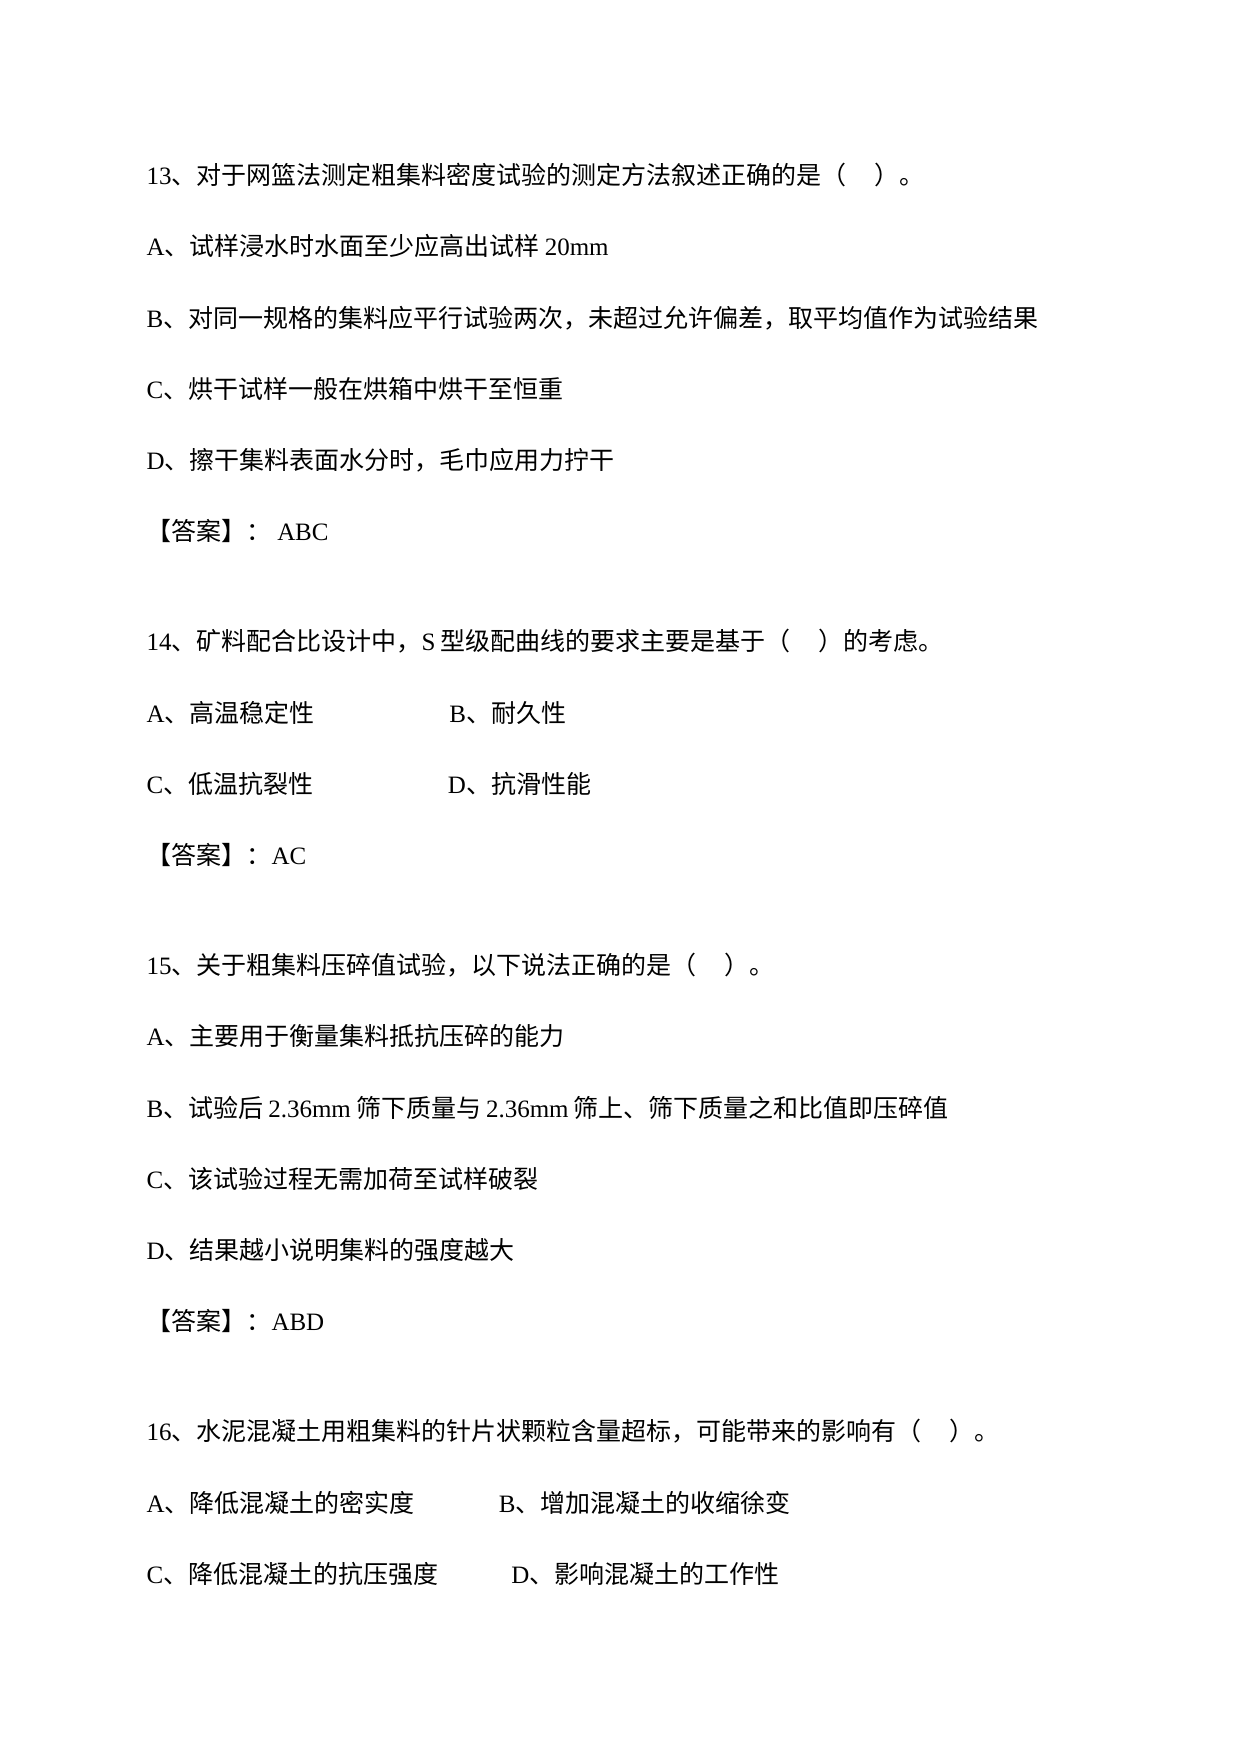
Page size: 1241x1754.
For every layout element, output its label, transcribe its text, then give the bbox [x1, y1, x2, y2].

text 15、关于粗集料压碎值试验，以下说法正确的是（ ）。 [146, 931, 1094, 996]
text B、试验后2.36mm筛下质量与2.36mm筛上、筛下质量之和比值即压碎值 [146, 1074, 1094, 1139]
text A、高温稳定性 B、耐久性 [146, 679, 1094, 744]
text C、低温抗裂性 D、抗滑性能 [146, 750, 1094, 815]
text A、试样浸水时水面至少应高出试样20mm [146, 212, 1094, 277]
text B、对同一规格的集料应平行试验两次，未超过允许偏差，取平均值作为试验结果 [146, 284, 1094, 349]
text A、降低混凝土的密实度 B、增加混凝土的收缩徐变 [146, 1469, 1094, 1534]
text C、降低混凝土的抗压强度 D、影响混凝土的工作性 [146, 1540, 1094, 1605]
text 14、矿料配合比设计中，S型级配曲线的要求主要是基于（ ）的考虑。 [146, 607, 1094, 672]
text 【答案】：AC [146, 821, 1094, 886]
text C、烘干试样一般在烘箱中烘干至恒重 [146, 355, 1094, 420]
text C、该试验过程无需加荷至试样破裂 [146, 1145, 1094, 1210]
text 13、对于网篮法测定粗集料密度试验的测定方法叙述正确的是（ ）。 [146, 141, 1094, 206]
text D、结果越小说明集料的强度越大 [146, 1216, 1094, 1281]
text 【答案】：ABD [146, 1287, 1094, 1352]
text 【答案】： ABC [146, 497, 1094, 562]
text D、擦干集料表面水分时，毛巾应用力拧干 [146, 426, 1094, 491]
text A、主要用于衡量集料抵抗压碎的能力 [146, 1002, 1094, 1067]
text 16、水泥混凝土用粗集料的针片状颗粒含量超标，可能带来的影响有（ ）。 [146, 1397, 1094, 1462]
